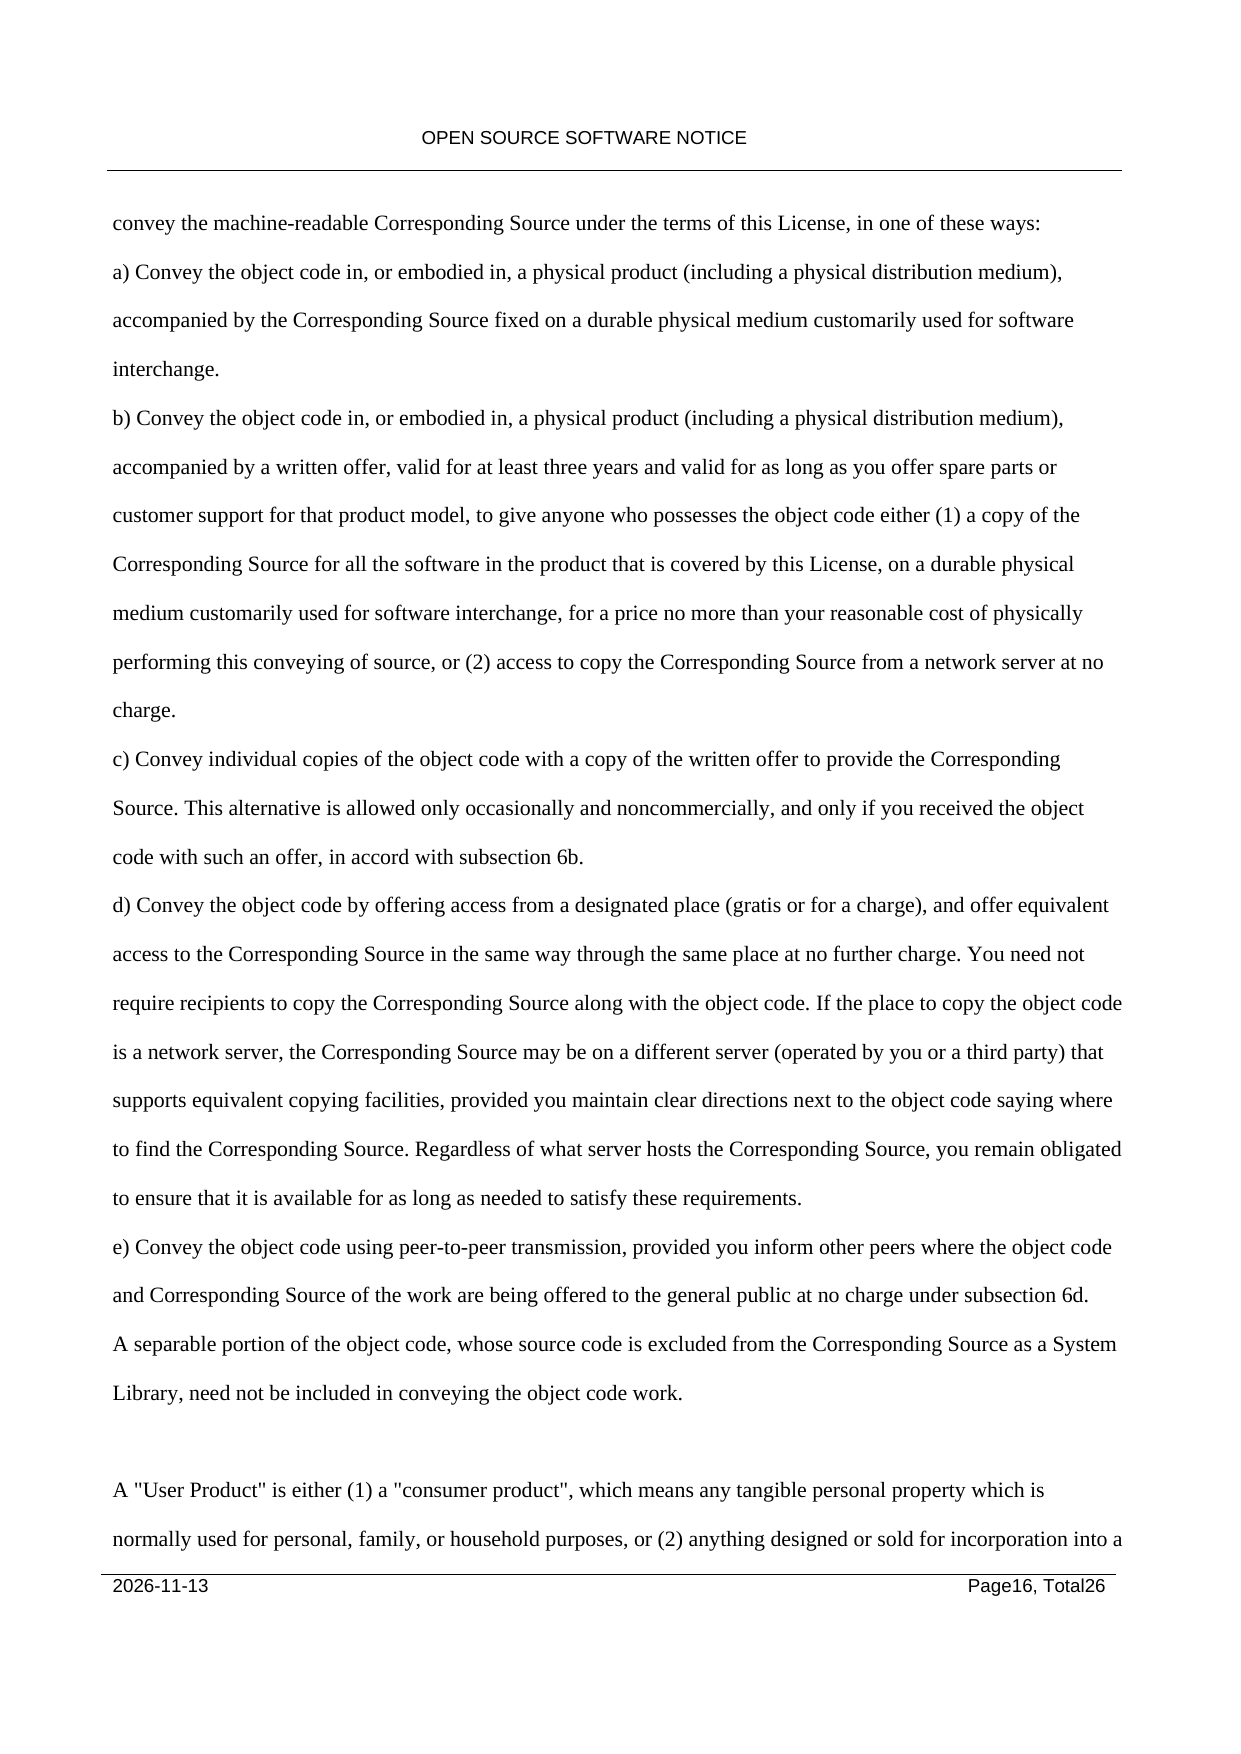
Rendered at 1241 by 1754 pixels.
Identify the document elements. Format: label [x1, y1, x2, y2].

text [112, 206, 1128, 1555]
